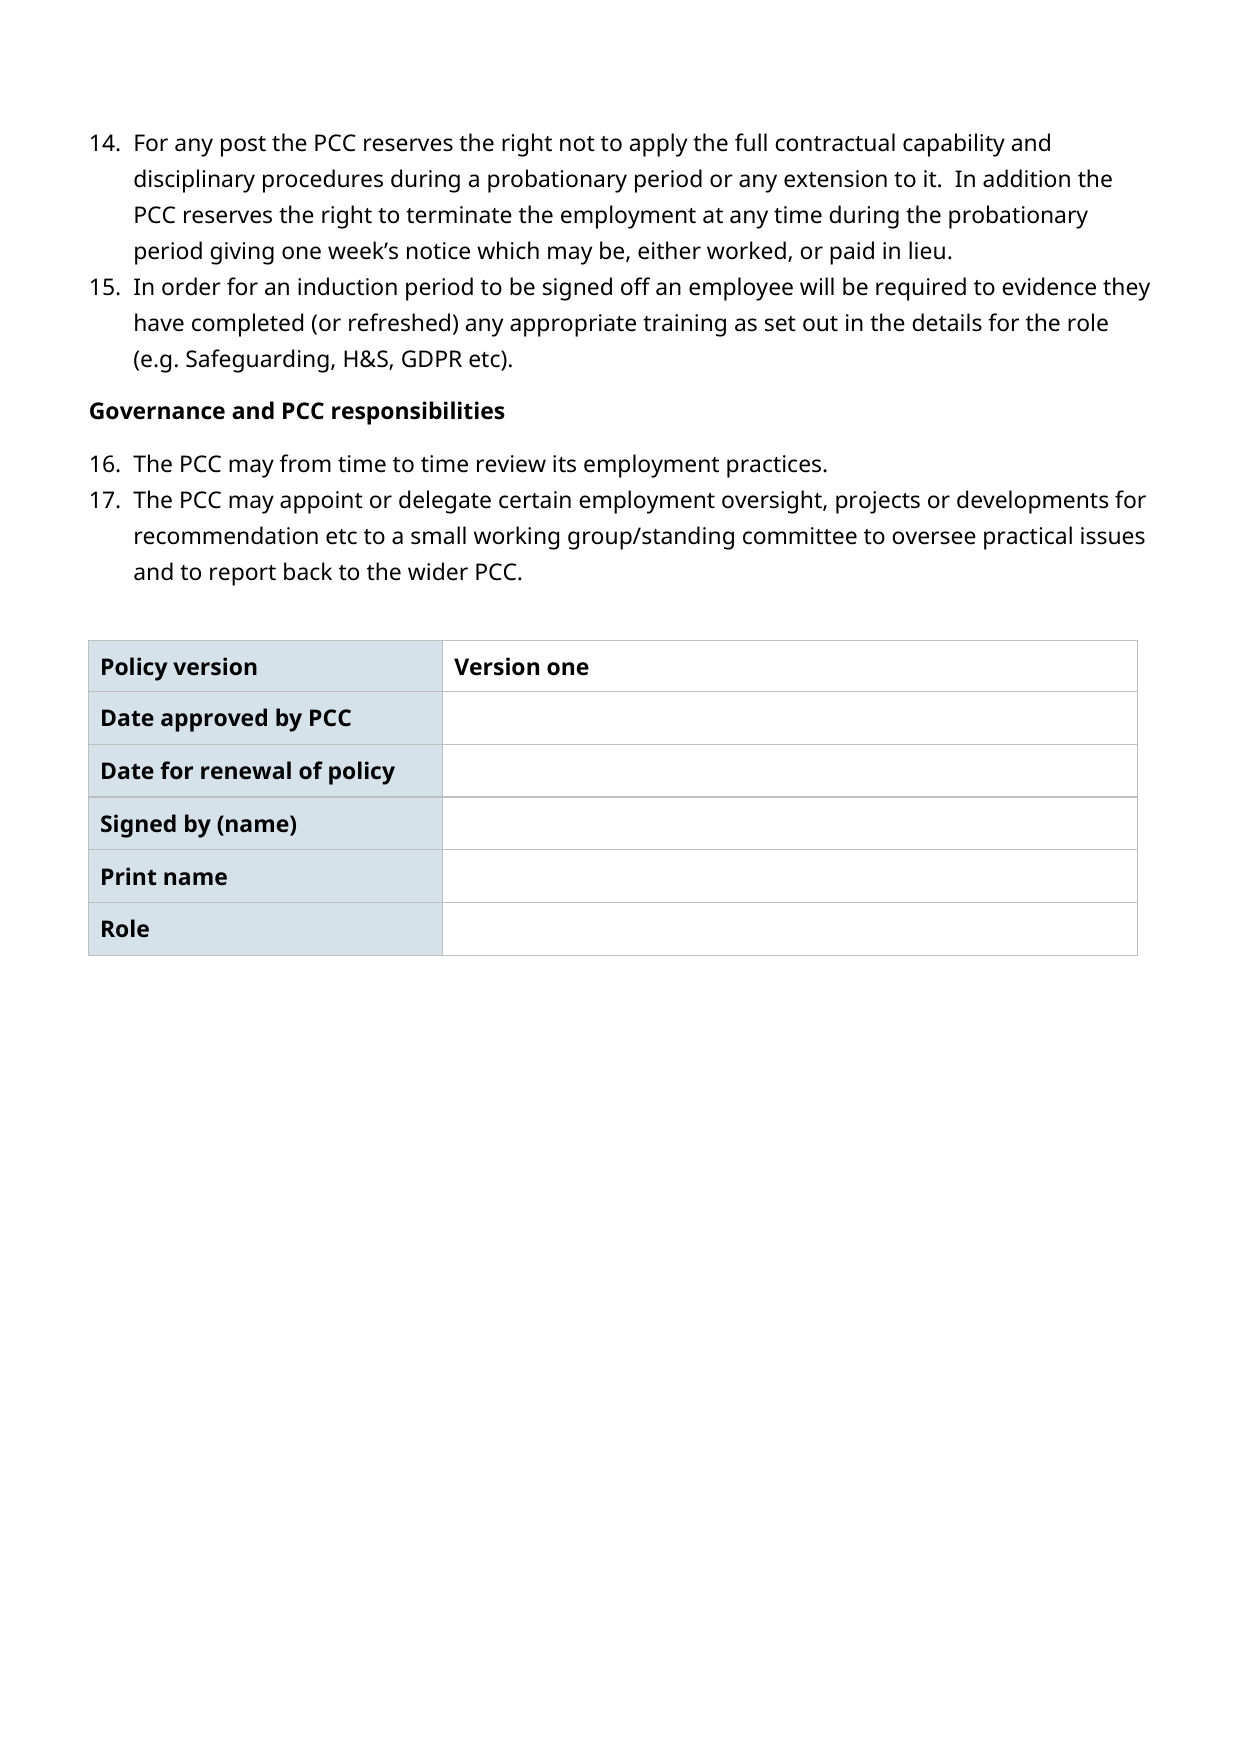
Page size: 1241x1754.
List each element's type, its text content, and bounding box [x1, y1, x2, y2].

table_cell Print name [89, 850, 442, 902]
text Governance and PCC responsibilities [89, 395, 1152, 426]
list In order for an induction period to be signed off an employee will be required to evidence they have completed (or refreshed) any appropriate training as set out in the details for the role (e.g. Safeguarding, H&S, GDPR etc). [89, 271, 1152, 374]
list The PCC may appoint or delegate certain employment oversight, projects or developments for recommendation etc to a small working group/standing committee to oversee practical issues and to report back to the wider PCC. [89, 484, 1152, 587]
table_cell [443, 692, 1137, 744]
table_cell [443, 798, 1137, 849]
table_header Version one [443, 641, 1137, 691]
table_cell Date approved by PCC [89, 692, 442, 744]
table_cell Role [89, 903, 442, 955]
table_cell Signed by (name) [89, 798, 442, 849]
table_header Policy version [89, 641, 442, 691]
table_cell Date for renewal of policy [89, 745, 442, 796]
table_cell [443, 745, 1137, 796]
table_cell [443, 903, 1137, 955]
table_cell [443, 850, 1137, 902]
list For any post the PCC reserves the right not to apply the full contractual capability and disciplinary procedures during a probationary period or any extension to it. In addition the PCC reserves the right to terminate the employment at any time during the probationary period giving one week’s notice which may be, either worked, or paid in lieu. [89, 127, 1152, 266]
list The PCC may from time to time review its employment practices. [89, 448, 1152, 479]
